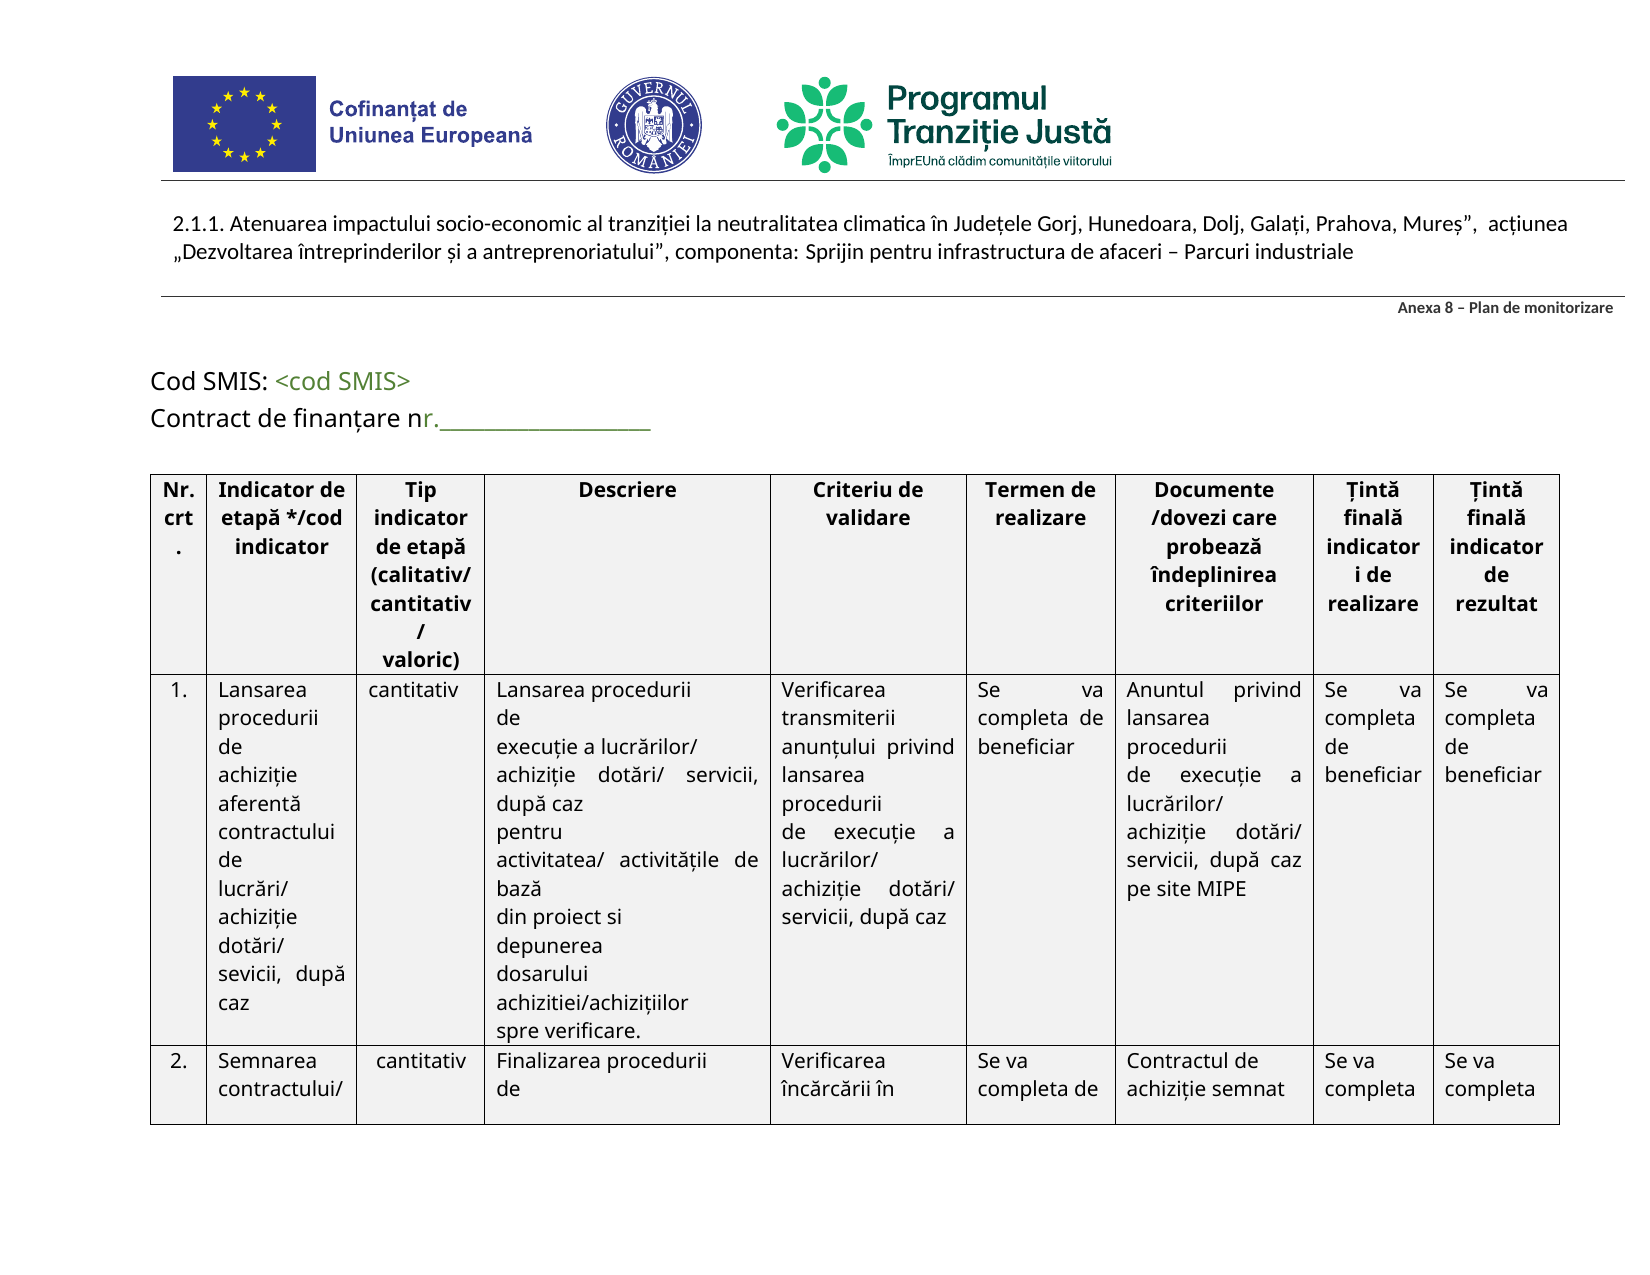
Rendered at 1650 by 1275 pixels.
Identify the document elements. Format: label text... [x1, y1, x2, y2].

table_cell 1. [151, 675, 206, 1045]
text Contract de finanțare nr.___________________ [150, 400, 1536, 434]
table_header Tip indicator de etapă (calitativ/ cantitativ/ valoric) [357, 475, 484, 674]
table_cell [485, 1046, 770, 1124]
table_header Criteriu de validare [771, 475, 966, 674]
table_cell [1314, 1046, 1433, 1124]
table_cell Lansarea procedurii de execuție a lucrărilor/ achiziție dotări/ servicii, după caz pentru activitatea/ activitățile de bază din proiect si depunerea dosarului achizitiei/achizițiilor spre verificare. [485, 675, 770, 1045]
table_header Documente /dovezi care probează îndeplinirea criteriilor [1116, 475, 1313, 674]
table_header Termen de realizare [967, 475, 1115, 674]
table_cell cantitativ [357, 675, 484, 1045]
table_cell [207, 1046, 356, 1124]
text Cod SMIS: <cod SMIS> [150, 363, 1536, 398]
table_header Descriere [485, 475, 770, 674]
table_header Nr. crt. [151, 475, 206, 674]
table_cell 2. [151, 1046, 206, 1124]
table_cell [1116, 1046, 1313, 1124]
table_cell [771, 1046, 966, 1124]
table_header Indicator de etapă */cod indicator [207, 475, 356, 674]
table_cell Lansarea procedurii de achiziție aferentă contractului de lucrări/ achiziție dotări/ sevicii, după caz [207, 675, 356, 1045]
table_header Țintă finală indicatori de realizare [1314, 475, 1433, 674]
table_cell Se va completa de beneficiar [1434, 675, 1559, 1045]
table_cell cantitativ [357, 1046, 484, 1124]
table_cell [1434, 1046, 1559, 1124]
table_cell Anuntul privind lansarea procedurii de execuție a lucrărilor/ achiziție dotări/ servicii, după caz pe site MIPE [1116, 675, 1313, 1045]
table_cell Se va completa de beneficiar [967, 675, 1115, 1045]
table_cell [967, 1046, 1115, 1124]
table_header Țintă finală indicator de rezultat [1434, 475, 1559, 674]
table_cell Se va completa de beneficiar [1314, 675, 1433, 1045]
table_cell Verificarea transmiterii anunțului privind lansarea procedurii de execuție a lucrărilor/ achiziție dotări/ servicii, după caz [771, 675, 966, 1045]
